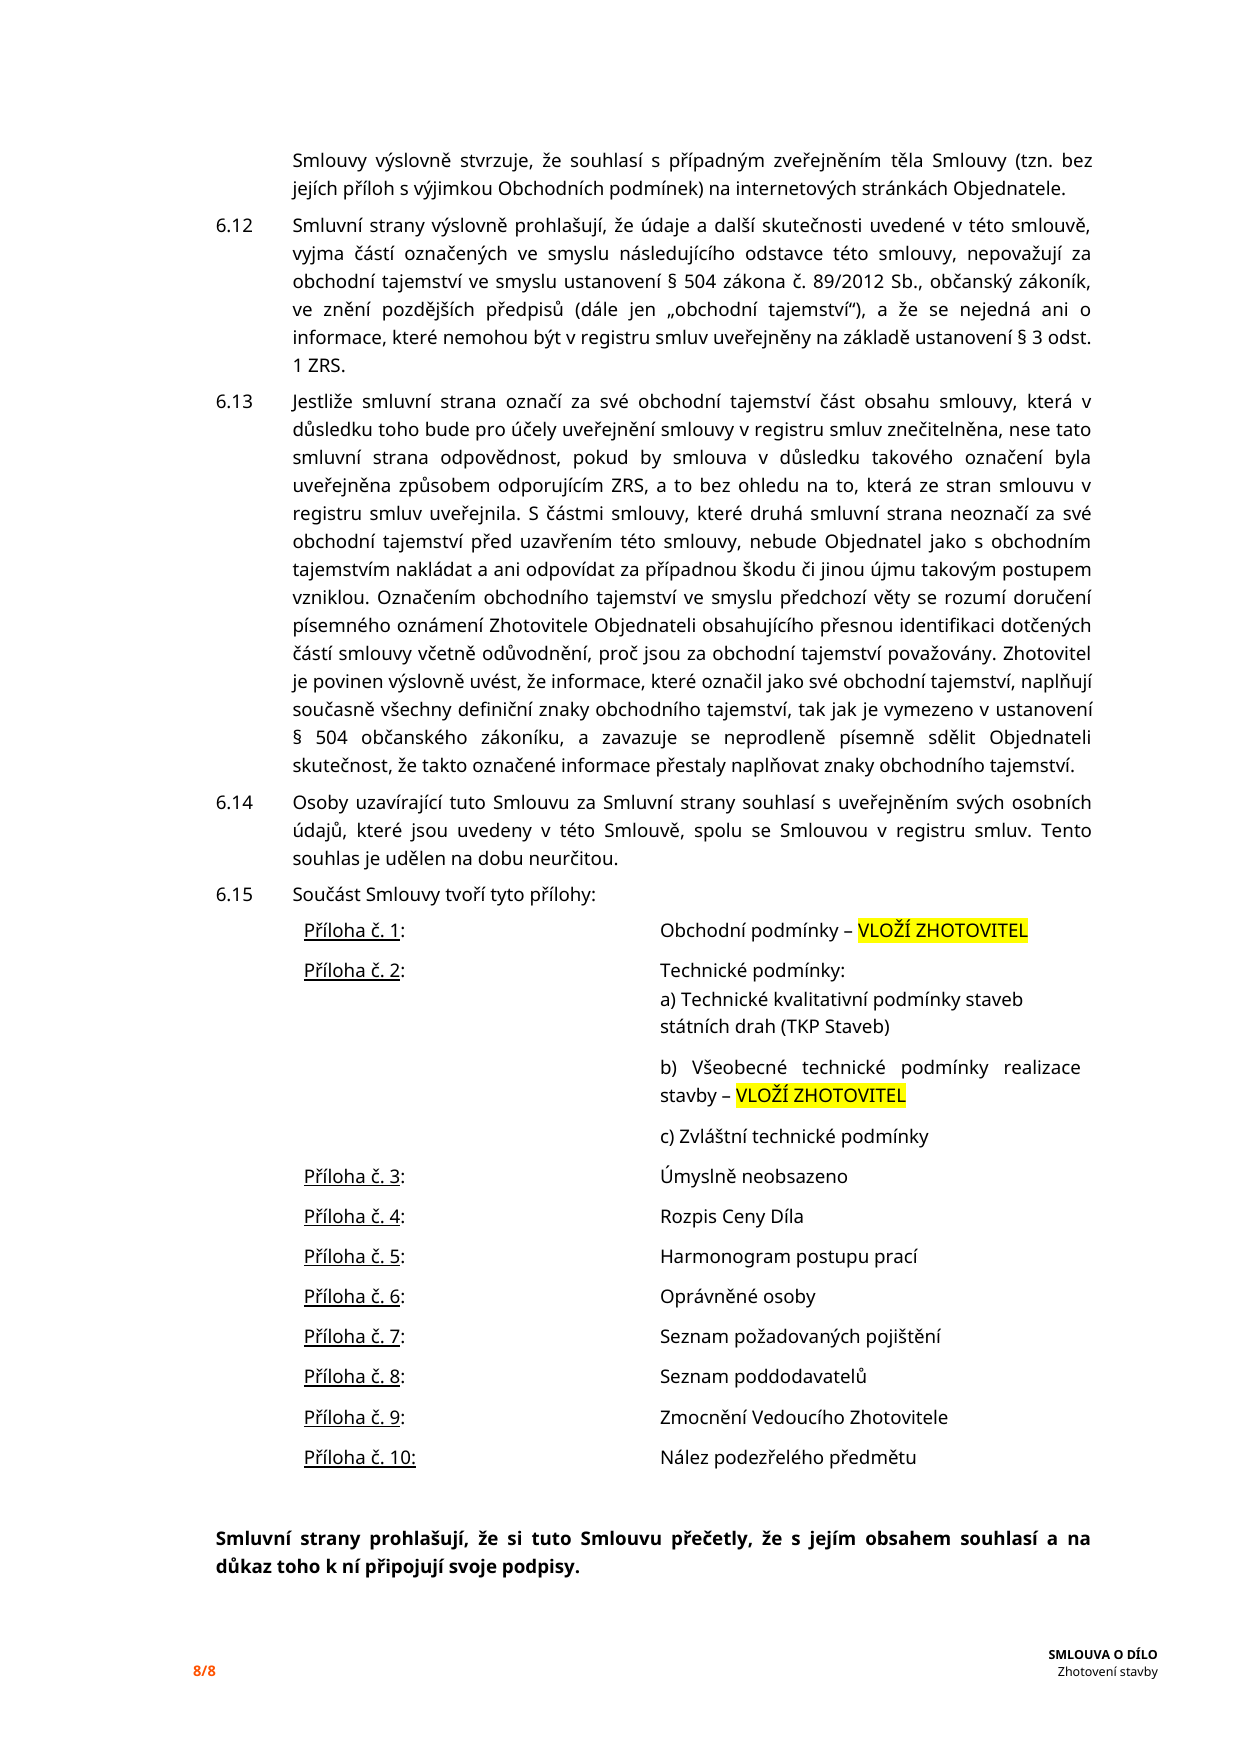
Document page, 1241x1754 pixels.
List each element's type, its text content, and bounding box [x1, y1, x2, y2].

text Smluvní strany prohlašují, že si tuto Smlouvu přečetly, že s jejím obsahem souhlasí a na důkaz toho k ní připojují svoje podpisy. [216, 1525, 1093, 1579]
table_cell Úmyslně neobsazeno [572, 1163, 1093, 1203]
table_cell Oprávněné osoby [572, 1283, 1093, 1323]
table_cell Harmonogram postupu prací [572, 1243, 1093, 1283]
text Osoby uzavírající tuto Smlouvu za Smluvní strany souhlasí s uveřejněním svých osobních údajů, které jsou uvedeny v této Smlouvě, spolu se Smlouvou v registru smluv. Tento souhlas je udělen na dobu neurčitou. [216, 789, 1093, 871]
table_cell Seznam požadovaných pojištění [572, 1324, 1093, 1363]
table_cell Příloha č. 2: [216, 958, 572, 1163]
text Smluvní strany výslovně prohlašují, že údaje a další skutečnosti uvedené v této smlouvě, vyjma částí označených ve smyslu následujícího odstavce této smlouvy, nepovažují za obchodní tajemství ve smyslu ustanovení § 504 zákona č. 89/2012 Sb., občanský zákoník, ve znění pozdějších předpisů (dále jen „obchodní tajemství“), a že se nejedná ani o informace, které nemohou být v registru smluv uveřejněny na základě ustanovení § 3 odst. 1 ZRS. [216, 212, 1093, 377]
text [216, 147, 1093, 201]
text Součást Smlouvy tvoří tyto přílohy: [216, 881, 1093, 907]
table_cell Příloha č. 8: Příloha č. 9: Příloha č. 10: [216, 1364, 572, 1485]
table_cell Příloha č. 4: [216, 1203, 572, 1243]
table_cell Rozpis Ceny Díla [572, 1203, 1093, 1243]
text Jestliže smluvní strana označí za své obchodní tajemství část obsahu smlouvy, která v důsledku toho bude pro účely uveřejnění smlouvy v registru smluv znečitelněna, nese tato smluvní strana odpovědnost, pokud by smlouva v důsledku takového označení byla uveřejněna způsobem odporujícím ZRS, a to bez ohledu na to, která ze stran smlouvu v registru smluv uveřejnila. S částmi smlouvy, které druhá smluvní strana neoznačí za své obchodní tajemství před uzavřením této smlouvy, nebude Objednatel jako s obchodním tajemstvím nakládat a ani odpovídat za případnou škodu či jinou újmu takovým postupem vzniklou. Označením obchodního tajemství ve smyslu předchozí věty se rozumí doručení písemného oznámení Zhotovitele Objednateli obsahujícího přesnou identifikaci dotčených částí smlouvy včetně odůvodnění, proč jsou za obchodní tajemství považovány. Zhotovitel je povinen výslovně uvést, že informace, které označil jako své obchodní tajemství, naplňují současně všechny definiční znaky obchodního tajemství, tak jak je vymezeno v ustanovení § 504 občanského zákoníku, a zavazuje se neprodleně písemně sdělit Objednateli skutečnost, že takto označené informace přestaly naplňovat znaky obchodního tajemství. [216, 388, 1093, 778]
table_cell Příloha č. 3: [216, 1163, 572, 1203]
table_cell Příloha č. 7: [216, 1324, 572, 1363]
table_cell Seznam poddodavatelů Zmocnění Vedoucího Zhotovitele Nález podezřelého předmětu [572, 1364, 1093, 1485]
table_cell Příloha č. 6: [216, 1283, 572, 1323]
table_cell Technické podmínky: a) Technické kvalitativní podmínky staveb státních drah (TKP Staveb) b) Všeobecné technické podmínky realizace stavby – VLOŽÍ ZHOTOVITEL c) Zvláštní technické podmínky [572, 958, 1093, 1163]
table_cell Příloha č. 5: [216, 1243, 572, 1283]
table_header Obchodní podmínky – VLOŽÍ ZHOTOVITEL [572, 918, 1093, 958]
table_header Příloha č. 1: [216, 918, 572, 958]
